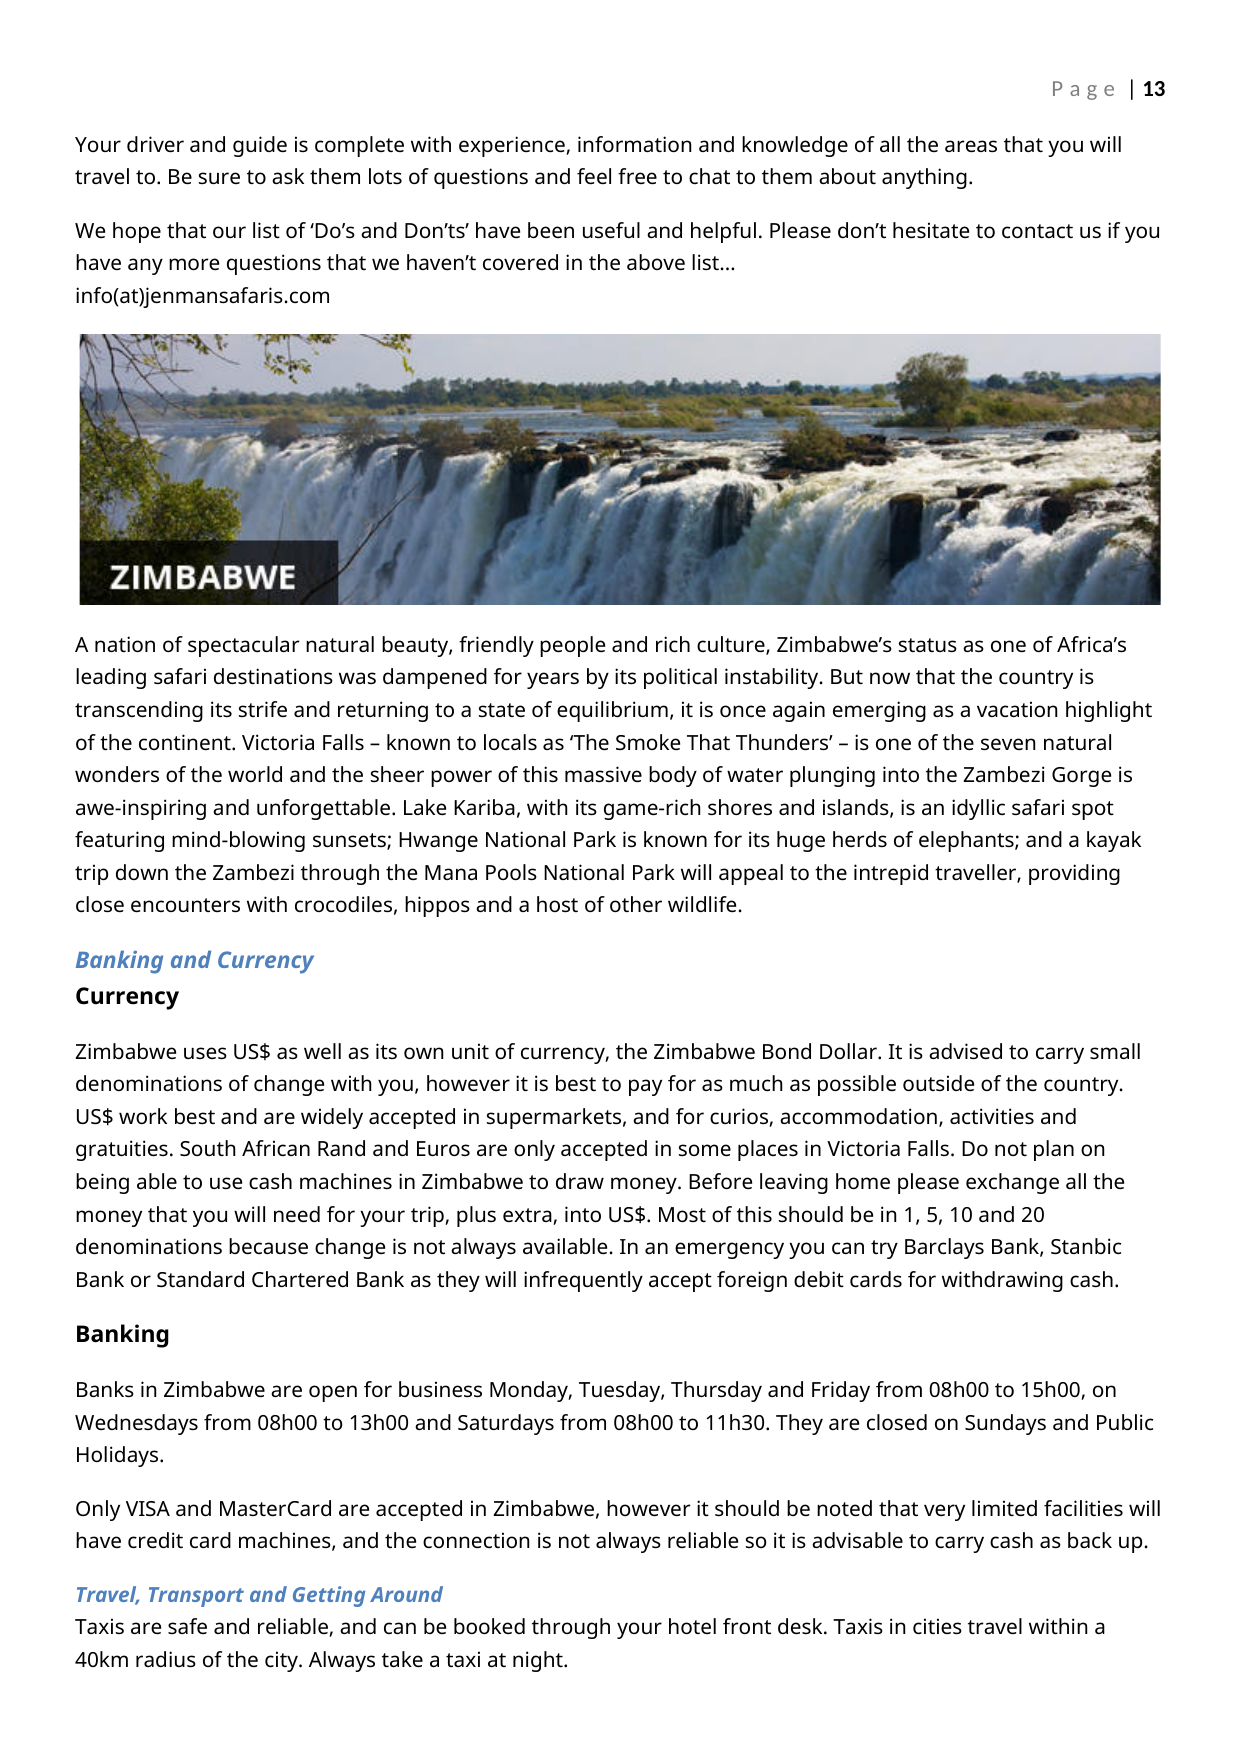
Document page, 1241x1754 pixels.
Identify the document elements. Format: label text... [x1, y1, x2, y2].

text A nation of spectacular natural beauty, friendly people and rich culture, Zimbabwe’s status as one of Africa’s leading safari destinations was dampened for years by its political instability. But now that the country is transcending its strife and returning to a state of equilibrium, it is once again emerging as a vacation highlight of the continent. Victoria Falls – known to locals as ‘The Smoke That Thunders’ – is one of the seven natural wonders of the world and the sheer power of this massive body of water plunging into the Zambezi Gorge is awe-inspiring and unforgettable. Lake Kariba, with its game-rich shores and islands, is an idyllic safari spot featuring mind-blowing sunsets; Hwange National Park is known for its huge herds of elephants; and a kayak trip down the Zambezi through the Mana Pools National Park will appeal to the intrepid traveller, providing close encounters with crocodiles, hippos and a host of other wildlife. [75, 630, 1165, 919]
subtitle Banking and Currency [75, 944, 1165, 975]
text Zimbabwe uses US$ as well as its own unit of currency, the Zimbabwe Bond Dollar. It is advised to carry small denominations of change with you, however it is best to pay for as much as possible outside of the country. US$ work best and are widely accepted in supermarkets, and for curios, accommodation, activities and gratuities. South African Rand and Euros are only accepted in some places in Victoria Falls. Do not plan on being able to use cash machines in Zimbabwe to draw money. Before leaving home please exchange all the money that you will need for your trip, plus extra, into US$. Most of this should be in 1, 5, 10 and 20 denominations because change is not always available. In an emergency you can try Barclays Bank, Stanbic Bank or Standard Chartered Bank as they will infrequently accept foreign debit cards for withdrawing cash. [75, 1037, 1165, 1293]
text Banking [75, 1318, 1165, 1350]
subtitle Travel, Transport and Getting Around [75, 1580, 1165, 1608]
text Currency [75, 980, 1165, 1011]
text We hope that our list of ‘Do’s and Don’ts’ have been useful and helpful. Please don’t hesitate to contact us if you have any more questions that we haven’t covered in the above list… info(at)jenmansafaris.com [75, 216, 1165, 309]
text Your driver and guide is complete with experience, information and knowledge of all the areas that you will travel to. Be sure to ask them lots of questions and feel free to chat to them about anything. [75, 130, 1165, 191]
text Taxis are safe and reliable, and can be booked through your hotel front desk. Taxis in cities travel within a 40km radius of the city. Always take a taxi at night. [75, 1612, 1165, 1673]
text Banks in Zimbabwe are open for business Monday, Tuesday, Thursday and Friday from 08h00 to 15h00, on Wednesdays from 08h00 to 13h00 and Saturdays from 08h00 to 11h30. They are closed on Sundays and Public Holidays. [75, 1375, 1165, 1469]
text Only VISA and MasterCard are accepted in Zimbabwe, however it should be noted that very limited facilities will have credit card machines, and the connection is not always reliable so it is advisable to carry cash as back up. [75, 1494, 1165, 1555]
